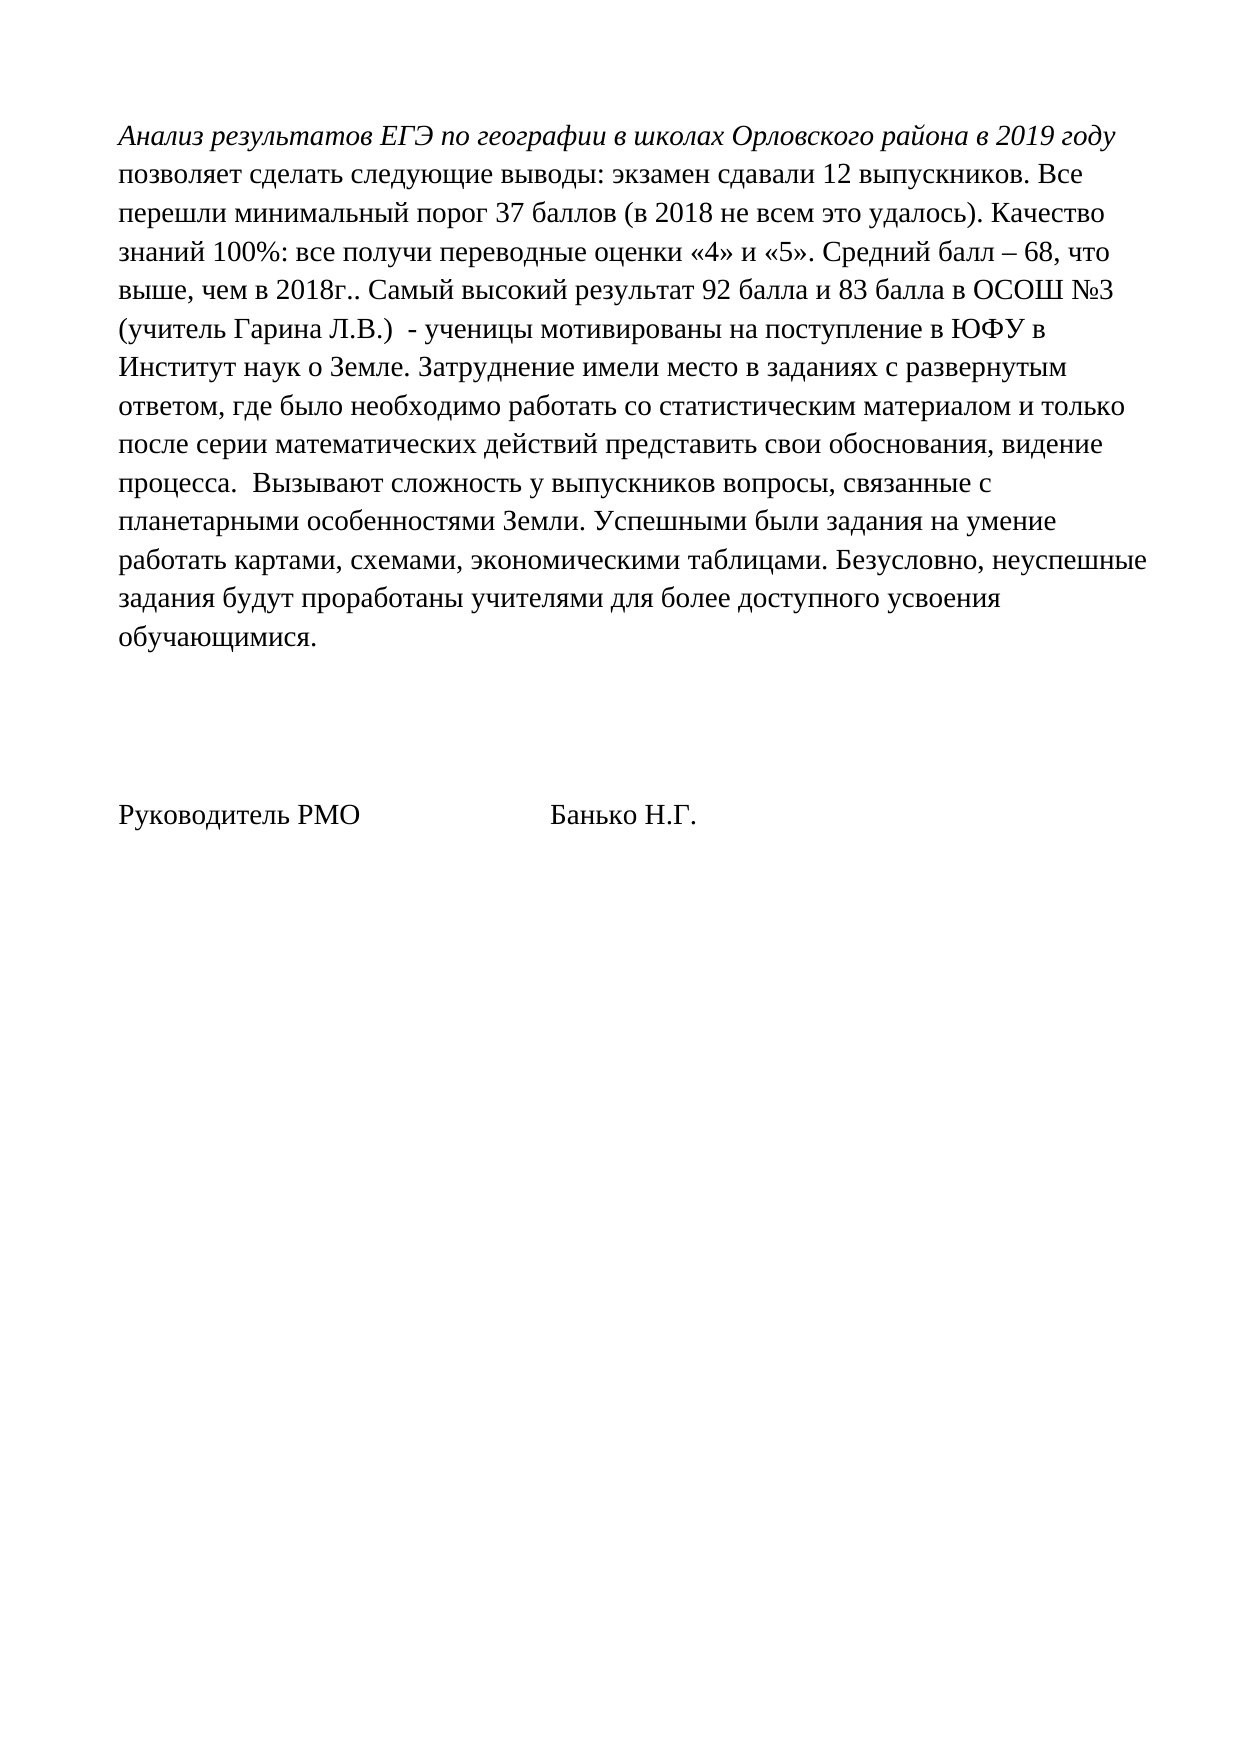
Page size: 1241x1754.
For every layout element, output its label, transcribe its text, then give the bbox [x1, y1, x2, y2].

text Анализ результатов ЕГЭ по географии в школах Орловского района в 2019 году позволяет сделать следующие выводы: экзамен сдавали 12 выпускников. Все перешли минимальный порог 37 баллов (в 2018 не всем это удалось). Качество знаний 100%: все получи переводные оценки «4» и «5». Средний балл – 68, что выше, чем в 2018г.. Самый высокий результат 92 балла и 83 балла в ОСОШ №3 (учитель Гарина Л.В.) - ученицы мотивированы на поступление в ЮФУ в Институт наук о Земле. Затруднение имели место в заданиях с развернутым ответом, где было необходимо работать со статистическим материалом и только после серии математических действий представить свои обоснования, видение процесса. Вызывают сложность у выпускников вопросы, связанные с планетарными особенностями Земли. Успешными были задания на умение работать картами, схемами, экономическими таблицами. Безусловно, неуспешные задания будут проработаны учителями для более доступного усвоения обучающимися. [118, 118, 1152, 653]
text Руководитель РМО Банько Н.Г. [118, 797, 1152, 831]
